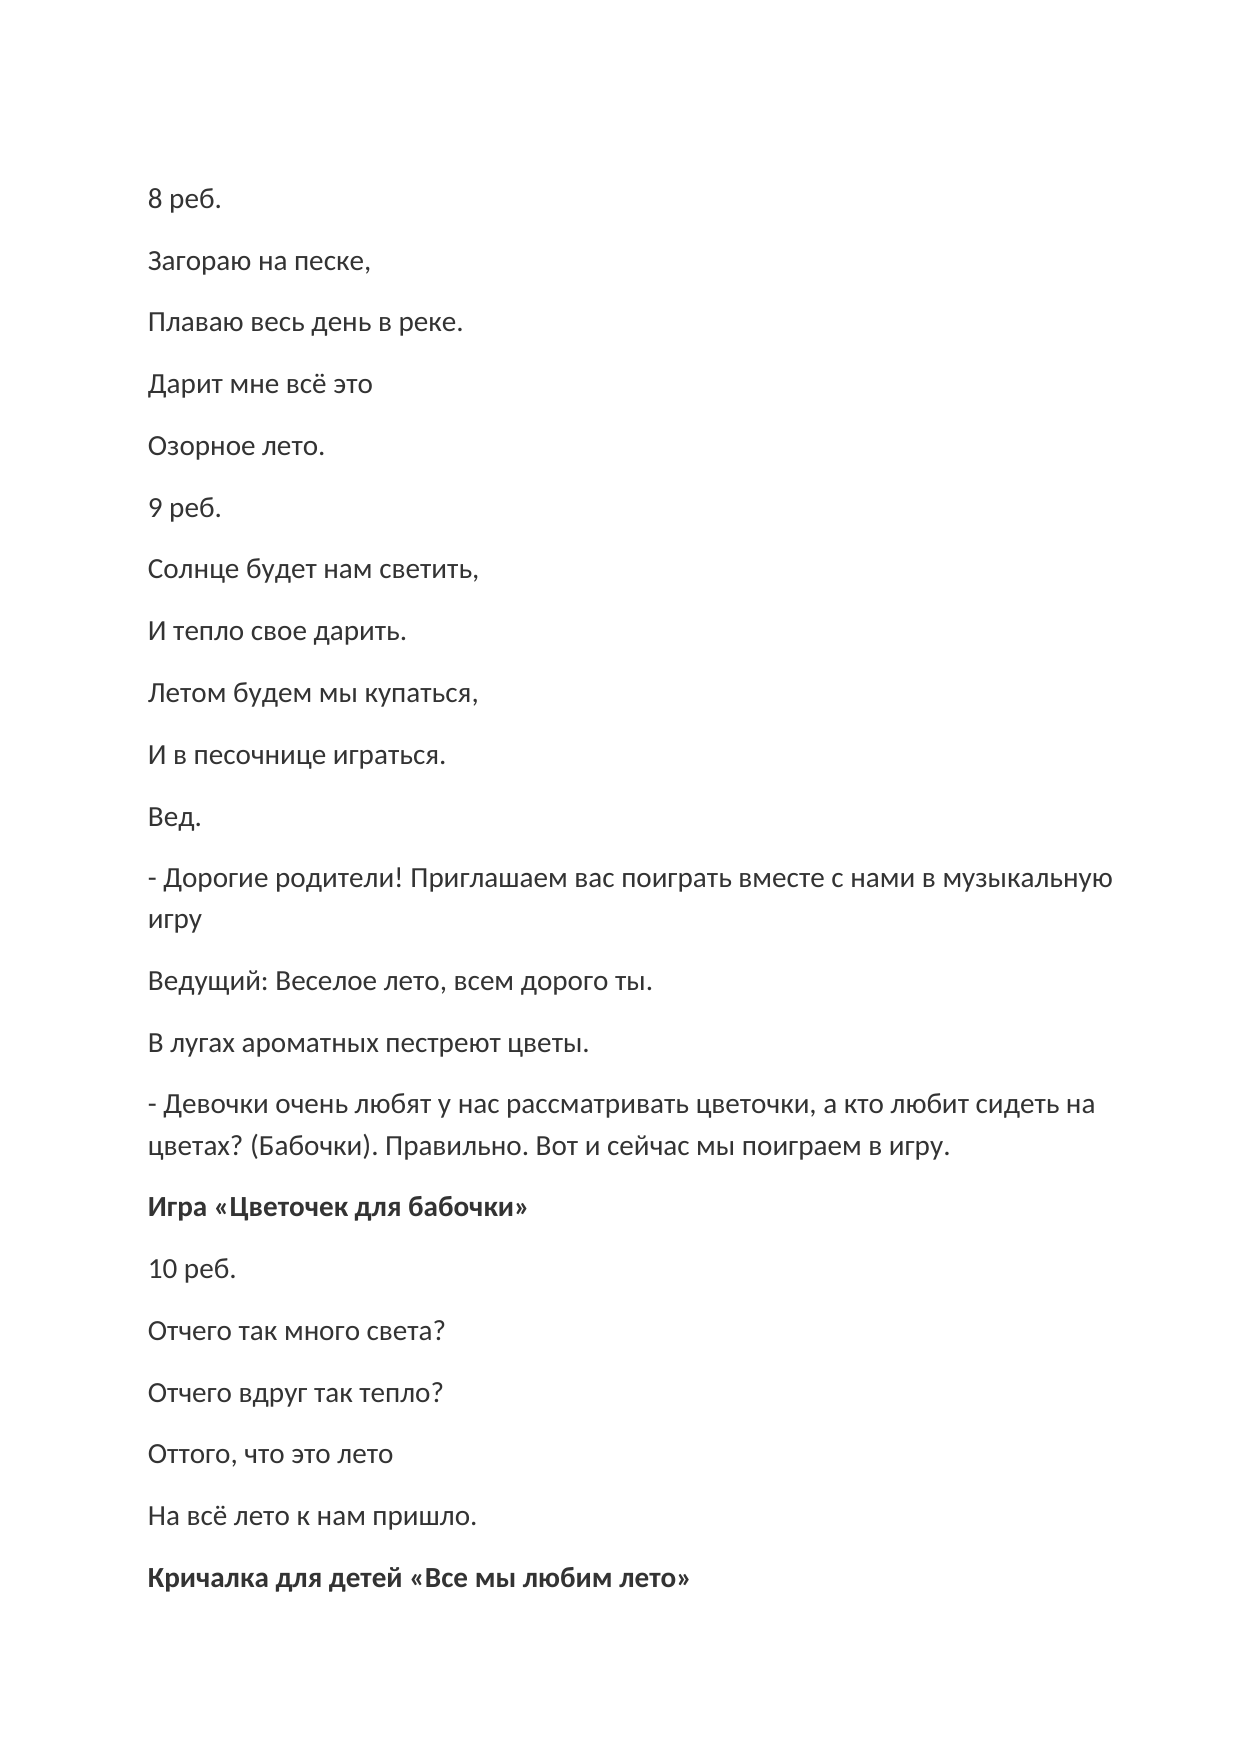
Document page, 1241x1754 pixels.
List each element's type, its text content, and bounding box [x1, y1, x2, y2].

text Кричалка для детей «Все мы любим лето» [148, 1559, 1122, 1594]
text И в песочнице играться. [148, 736, 1122, 771]
text Игра «Цветочек для бабочки» [148, 1188, 1122, 1224]
text - Дорогие родители! Приглашаем вас поиграть вместе с нами в музыкальную игру [148, 859, 1122, 936]
text 10 реб. [148, 1250, 1122, 1286]
text Дарит мне всё это [148, 365, 1122, 401]
text Плаваю весь день в реке. [148, 303, 1122, 339]
text Загораю на песке, [148, 242, 1122, 277]
text Оттого, что это лето [148, 1435, 1122, 1471]
text В лугах ароматных пестреют цветы. [148, 1024, 1122, 1059]
text Летом будем мы купаться, [148, 674, 1122, 710]
text Отчего вдруг так тепло? [148, 1374, 1122, 1409]
text Озорное лето. [148, 427, 1122, 463]
text Солнце будет нам светить, [148, 551, 1122, 586]
text Ведущий: Веселое лето, всем дорого ты. [148, 962, 1122, 998]
text 9 реб. [148, 489, 1122, 524]
text И тепло свое дарить. [148, 612, 1122, 648]
text На всё лето к нам пришло. [148, 1497, 1122, 1533]
text 8 реб. [148, 180, 1122, 216]
text - Девочки очень любят у нас рассматривать цветочки, а кто любит сидеть на цветах? (Бабочки). Правильно. Вот и сейчас мы поиграем в игру. [148, 1086, 1122, 1162]
text Вед. [148, 798, 1122, 833]
text Отчего так много света? [148, 1312, 1122, 1347]
